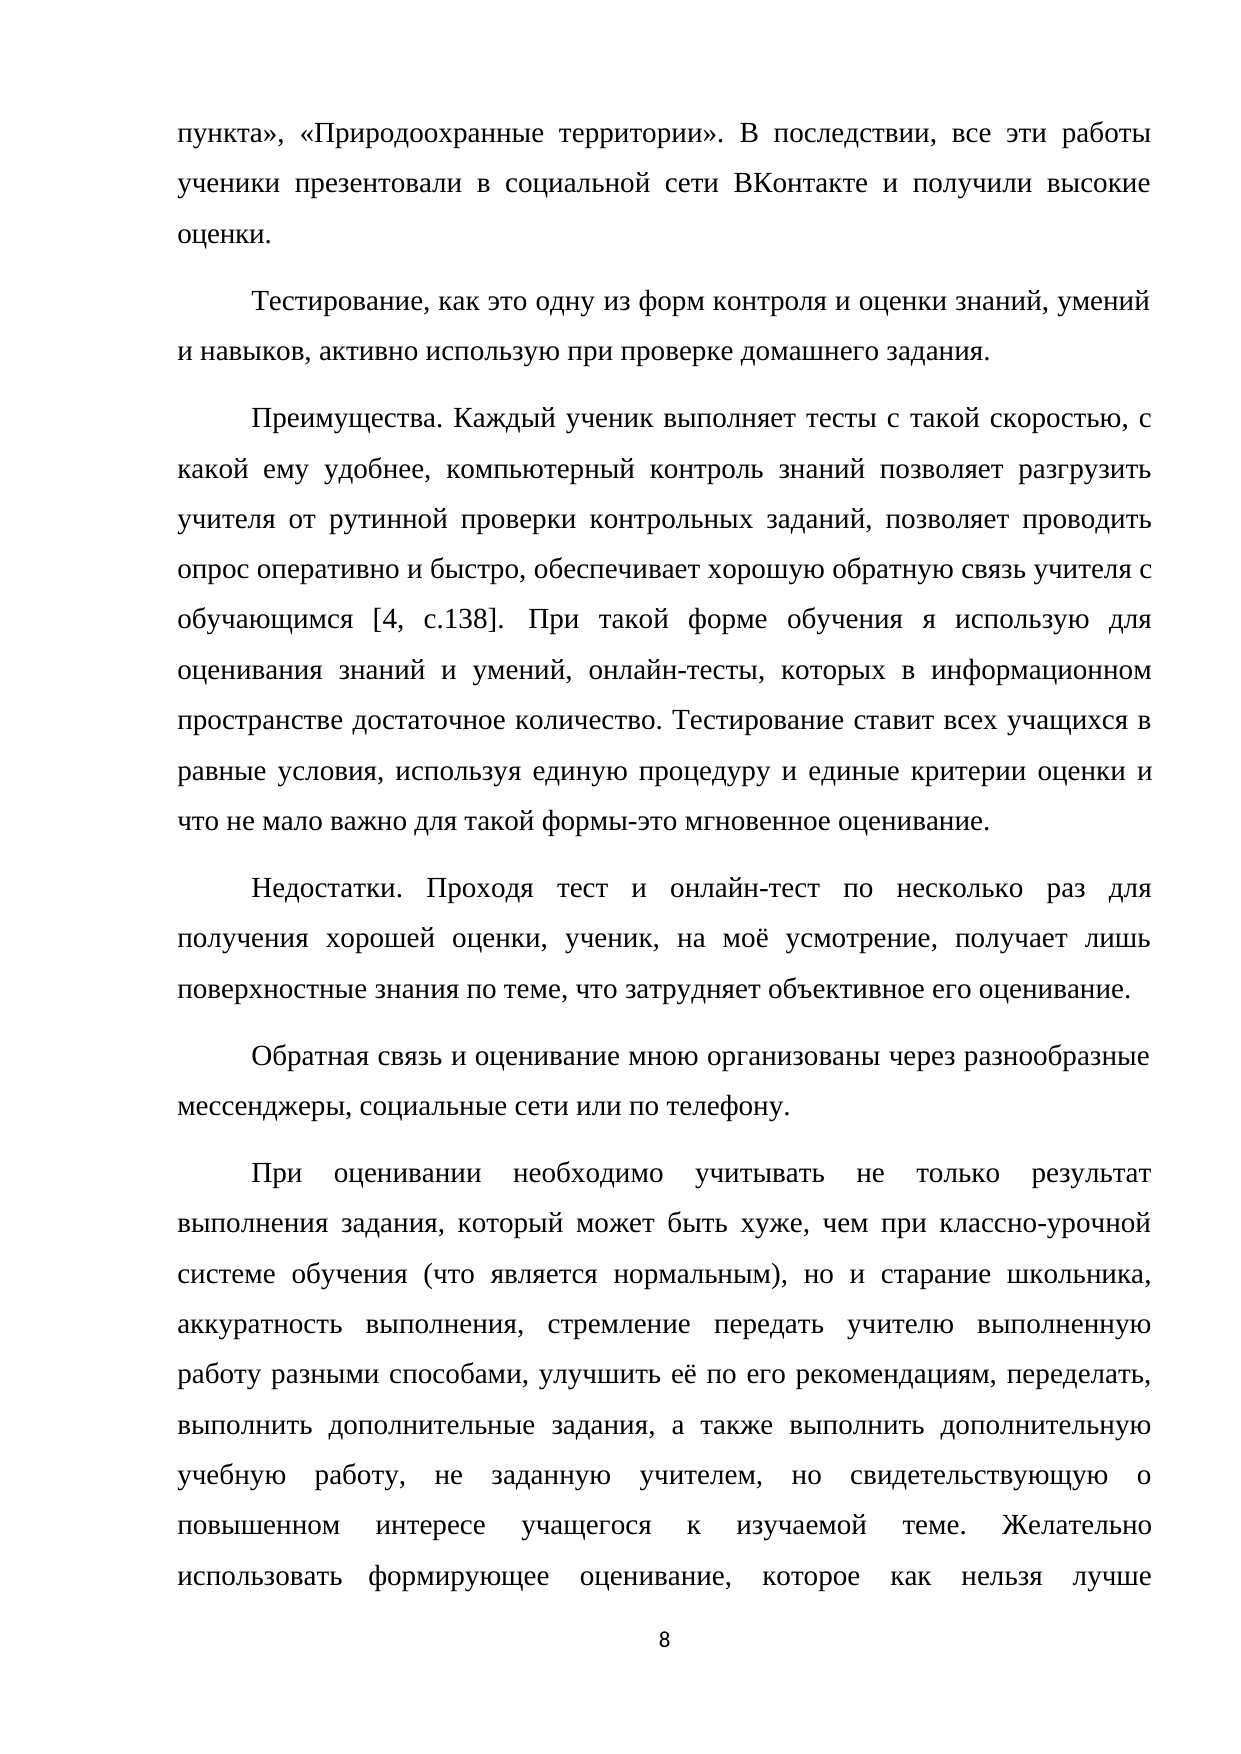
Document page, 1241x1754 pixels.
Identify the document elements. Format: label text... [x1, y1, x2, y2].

text Тестирование, как это одну из форм контроля и оценки знаний, умений и навыков, активно использую при проверке домашнего задания. [177, 283, 1151, 367]
text пункта», «Природоохранные территории». В последствии, все эти работы ученики презентовали в социальной сети ВКонтакте и получили высокие оценки. [177, 115, 1152, 249]
text Преимущества. Каждый ученик выполняет тесты с такой скоростью, с какой ему удобнее, компьютерный контроль знаний позволяет разгрузить учителя от рутинной проверки контрольных заданий, позволяет проводить опрос оперативно и быстро, обеспечивает хорошую обратную связь учителя с обучающимся [4, с.138]. При такой форме обучения я использую для оценивания знаний и умений, онлайн-тесты, которых в информационном пространстве достаточное количество. Тестирование ставит всех учащихся в равные условия, используя единую процедуру и единые критерии оценки и что не мало важно для такой формы-это мгновенное оценивание. [177, 400, 1152, 836]
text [177, 1155, 1152, 1591]
text Обратная связь и оценивание мною организованы через разнообразные мессенджеры, социальные сети или по телефону. [177, 1038, 1151, 1122]
text Недостатки. Проходя тест и онлайн-тест по несколько раз для получения хорошей оценки, ученик, на моё усмотрение, получает лишь поверхностные знания по теме, что затрудняет объективное его оценивание. [177, 870, 1152, 1004]
